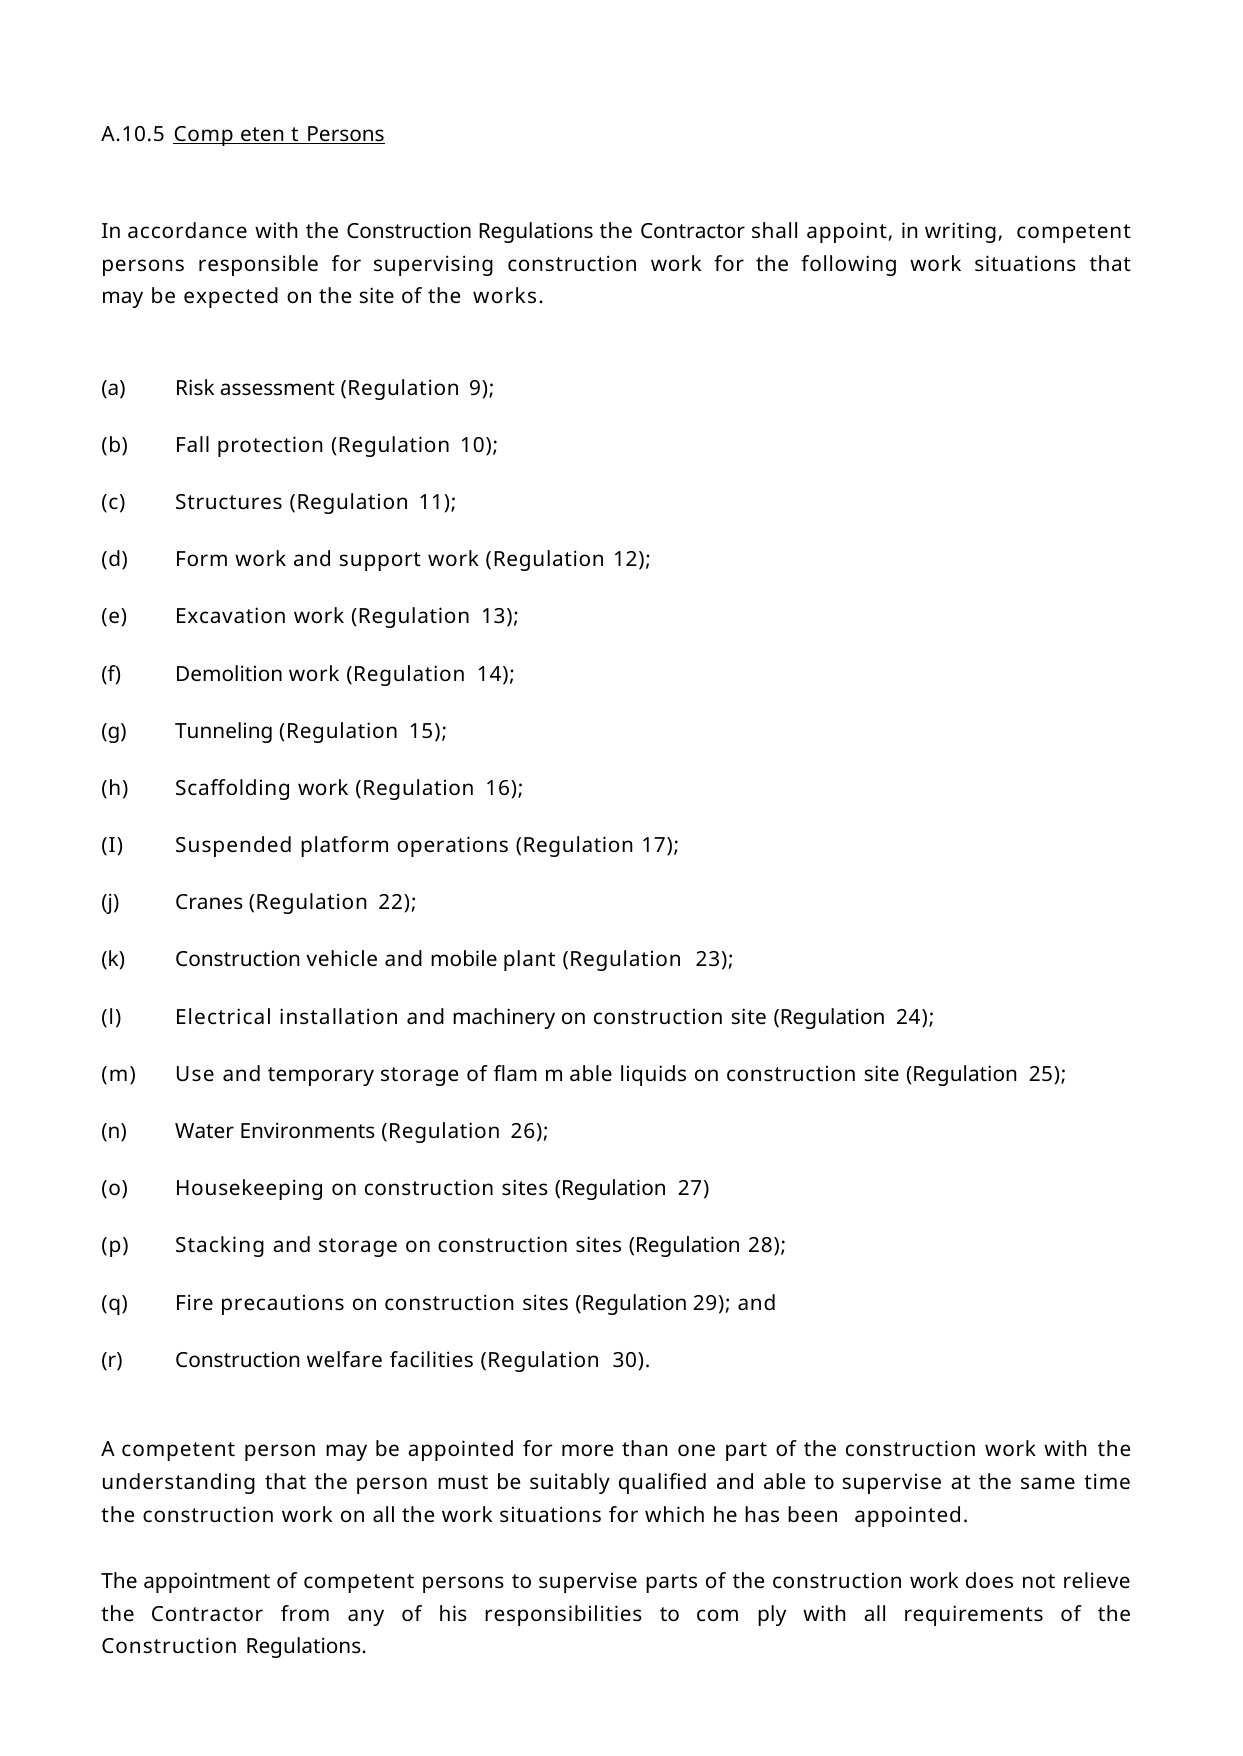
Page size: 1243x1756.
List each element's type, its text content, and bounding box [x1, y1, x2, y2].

text The appointment of competent persons to supervise parts of the construction work does not relieve the Contractor from any of his responsibilities to com ply with all requirements of the Construction Regulations. [101, 1566, 1131, 1660]
text A.10.5 Comp eten t Persons [101, 119, 1133, 147]
list Construction vehicle and mobile plant (Regulation 23); [101, 944, 1143, 973]
list Stacking and storage on construction sites (Regulation 28); [101, 1230, 1143, 1259]
list Use and temporary storage of flam m able liquids on construction site (Regulation 25); [101, 1059, 1143, 1087]
list Fall protection (Regulation 10); [101, 430, 1143, 458]
list Tunneling (Regulation 15); [101, 716, 1143, 744]
list Scaffolding work (Regulation 16); [101, 773, 1143, 801]
list Form work and support work (Regulation 12); [101, 544, 1143, 573]
list Risk assessment (Regulation 9); [101, 373, 1143, 401]
list Water Environments (Regulation 26); [101, 1116, 1143, 1144]
list Construction welfare facilities (Regulation 30). [101, 1345, 1143, 1373]
list Demolition work (Regulation 14); [101, 659, 1143, 687]
list Excavation work (Regulation 13); [101, 601, 1143, 630]
list Cranes (Regulation 22); [101, 887, 1143, 916]
list Structures (Regulation 11); [101, 487, 1143, 516]
text In accordance with the Construction Regulations the Contractor shall appoint, in writing, competent persons responsible for supervising construction work for the following work situations that may be expected on the site of the works. [101, 216, 1131, 310]
list Suspended platform operations (Regulation 17); [101, 830, 1143, 859]
list Electrical installation and machinery on construction site (Regulation 24); [101, 1002, 1143, 1030]
list Housekeeping on construction sites (Regulation 27) [101, 1173, 1143, 1202]
list Fire precautions on construction sites (Regulation 29); and [101, 1288, 1143, 1316]
text A competent person may be appointed for more than one part of the construction work with the understanding that the person must be suitably qualified and able to supervise at the same time the construction work on all the work situations for which he has been appointed. [101, 1434, 1131, 1528]
